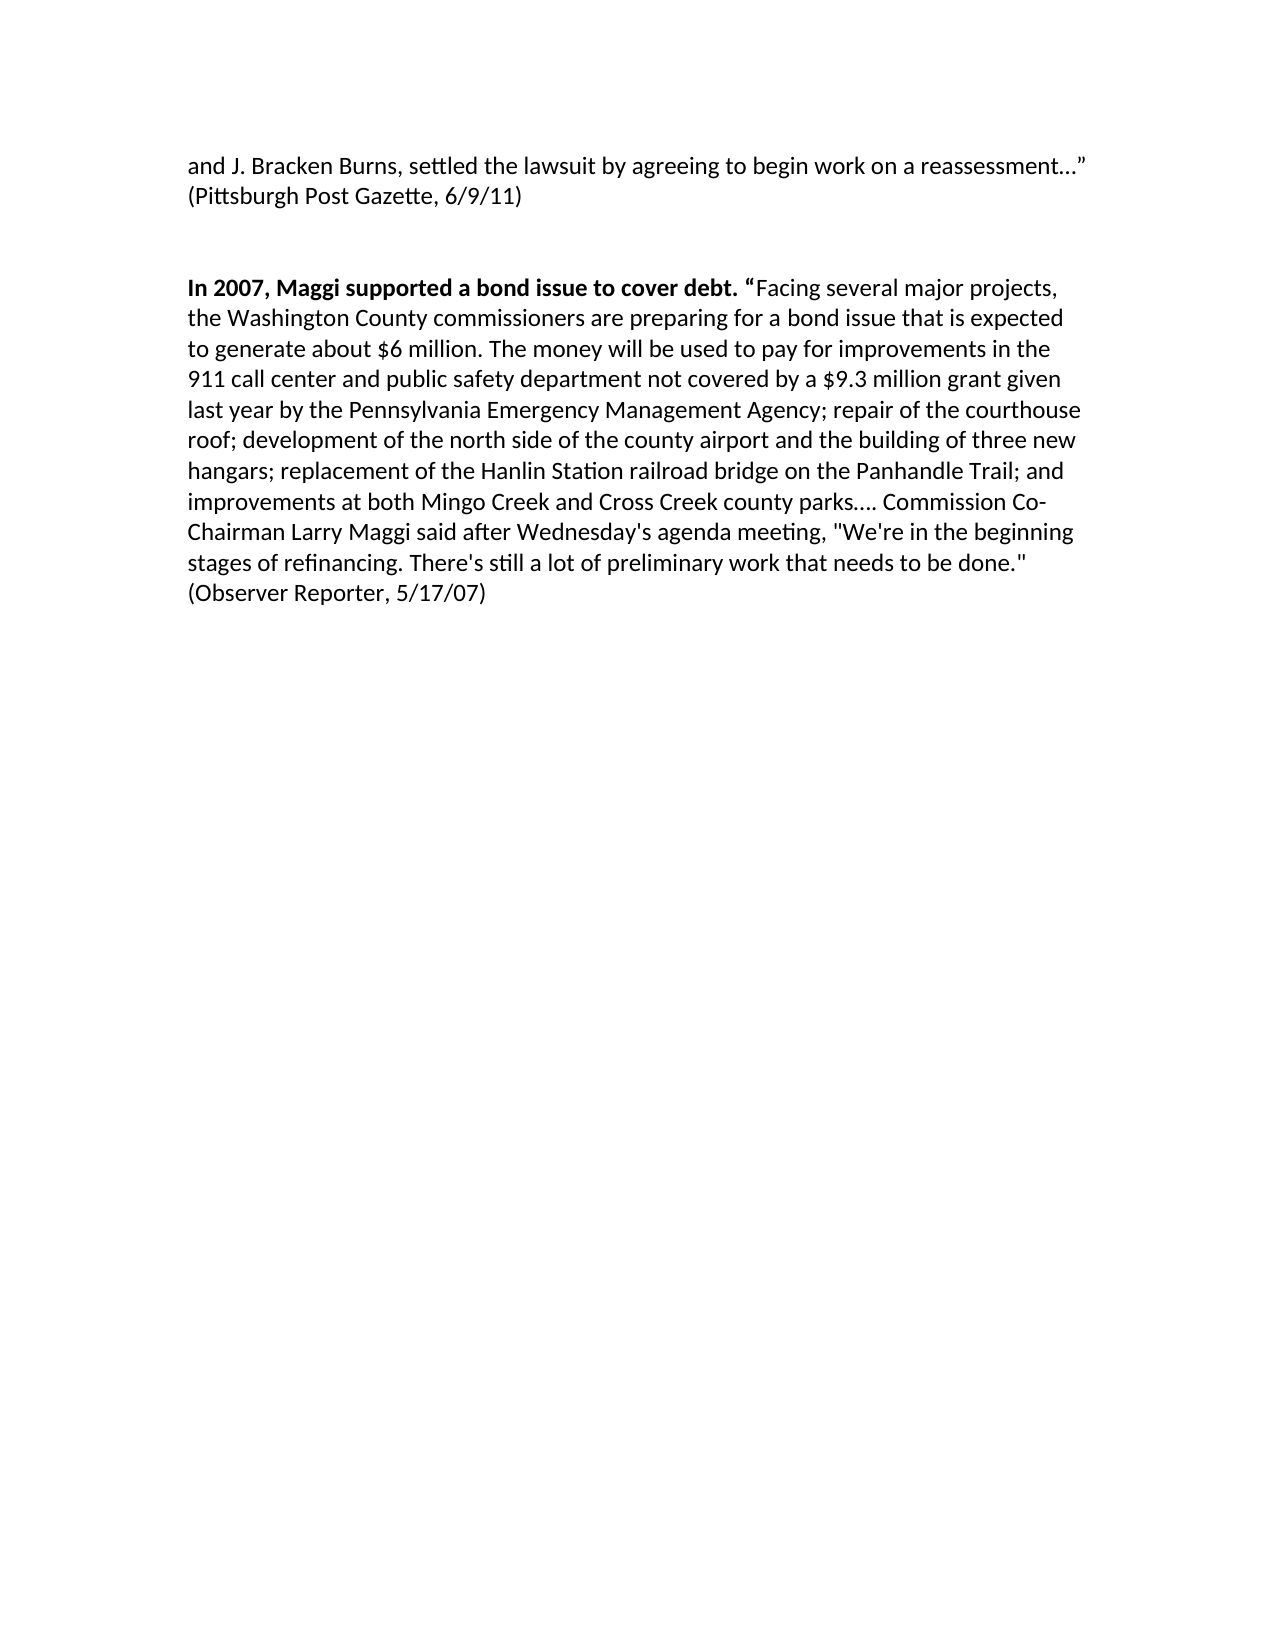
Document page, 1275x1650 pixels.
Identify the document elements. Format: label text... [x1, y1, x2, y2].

text In 2007, Maggi supported a bond issue to cover debt. “Facing several major projects, the Washington County commissioners are preparing for a bond issue that is expected to generate about $6 million. The money will be used to pay for improvements in the 911 call center and public safety department not covered by a $9.3 million grant given last year by the Pennsylvania Emergency Management Agency; repair of the courthouse roof; development of the north side of the county airport and the building of three new hangars; replacement of the Hanlin Station railroad bridge on the Panhandle Trail; and improvements at both Mingo Creek and Cross Creek county parks…. Commission Co-Chairman Larry Maggi said after Wednesday's agenda meeting, "We're in the beginning stages of refinancing. There's still a lot of preliminary work that needs to be done." (Observer Reporter, 5/17/07) [187, 272, 1087, 608]
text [187, 150, 1087, 211]
